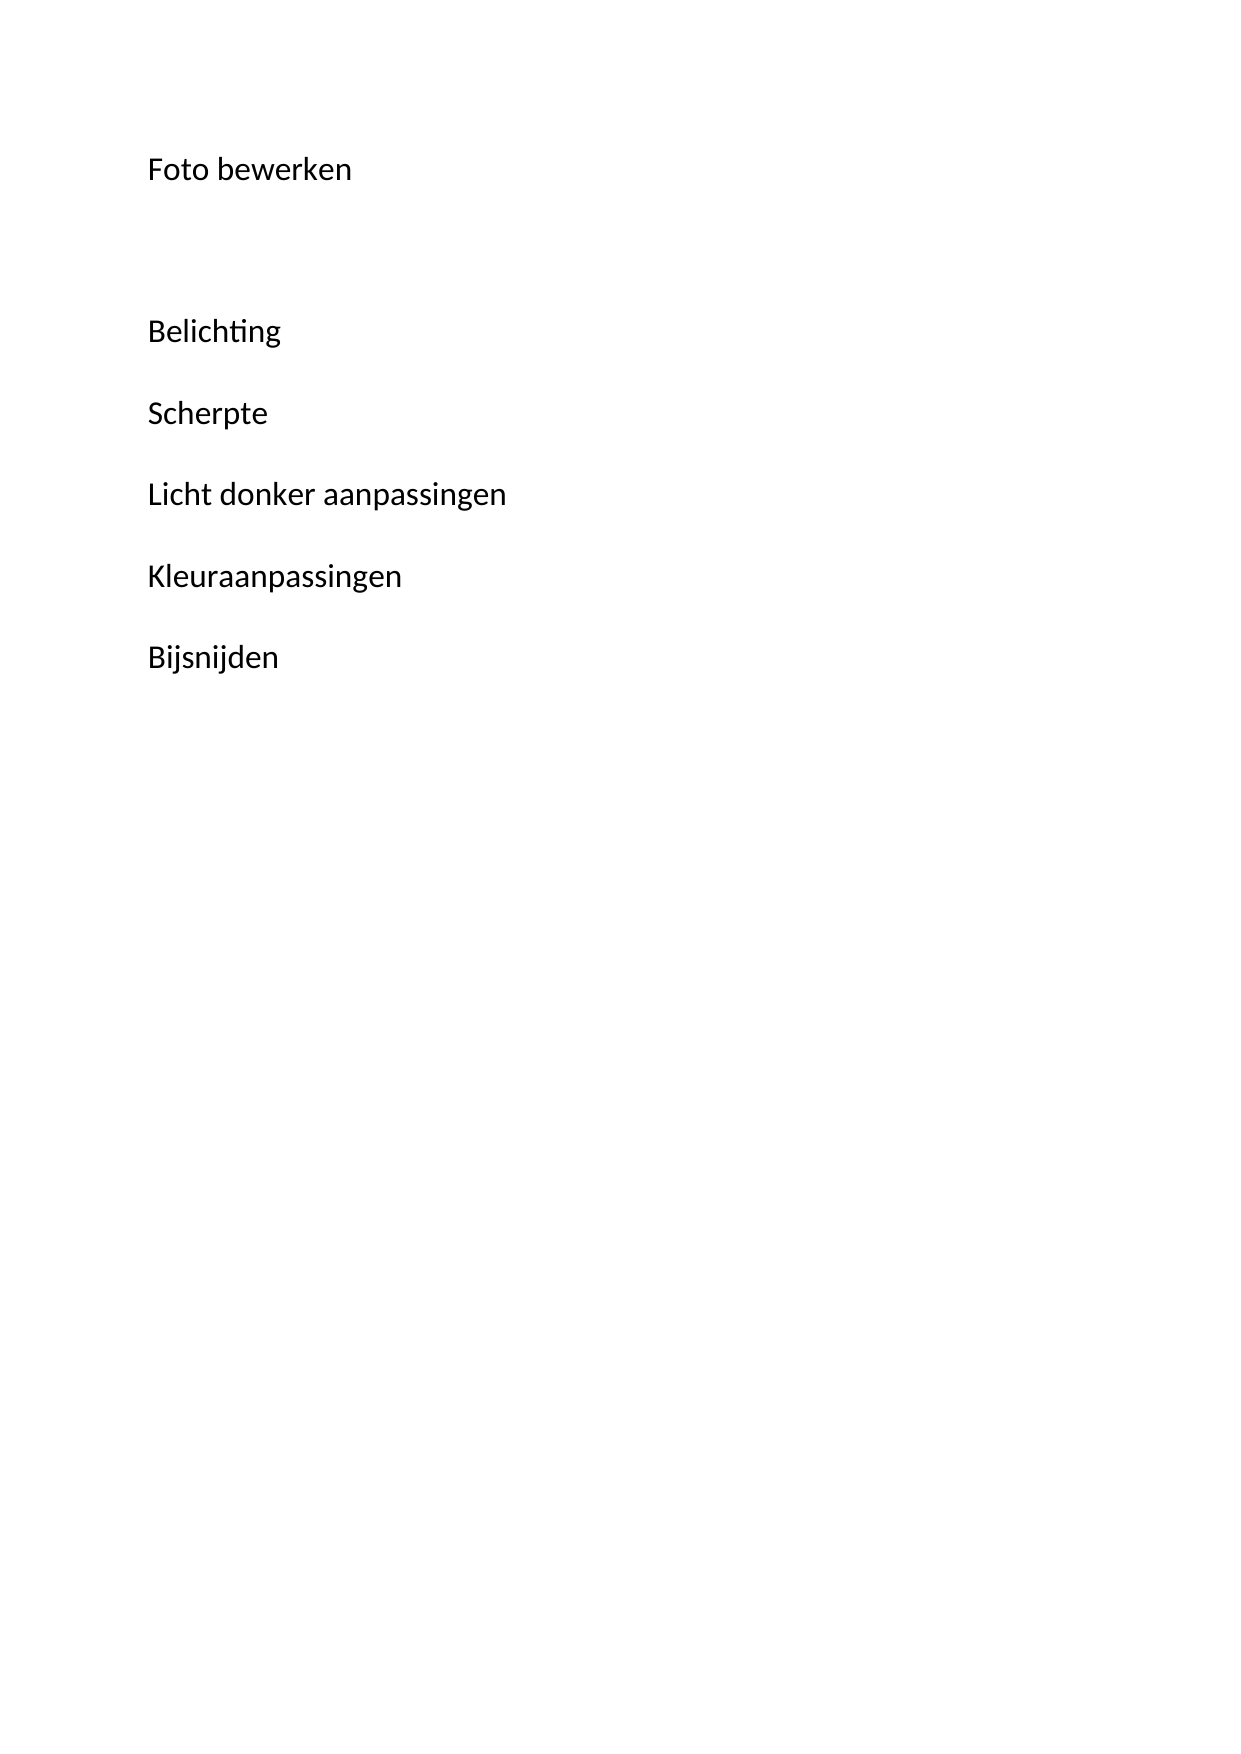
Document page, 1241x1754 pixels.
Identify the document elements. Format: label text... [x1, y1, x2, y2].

text Kleuraanpassingen [148, 555, 1093, 596]
text Scherpte [148, 392, 1093, 433]
text Bijsnijden [148, 636, 1093, 677]
text Foto bewerken [148, 148, 1093, 188]
text Belichting [148, 311, 1093, 351]
text Licht donker aanpassingen [148, 473, 1093, 514]
